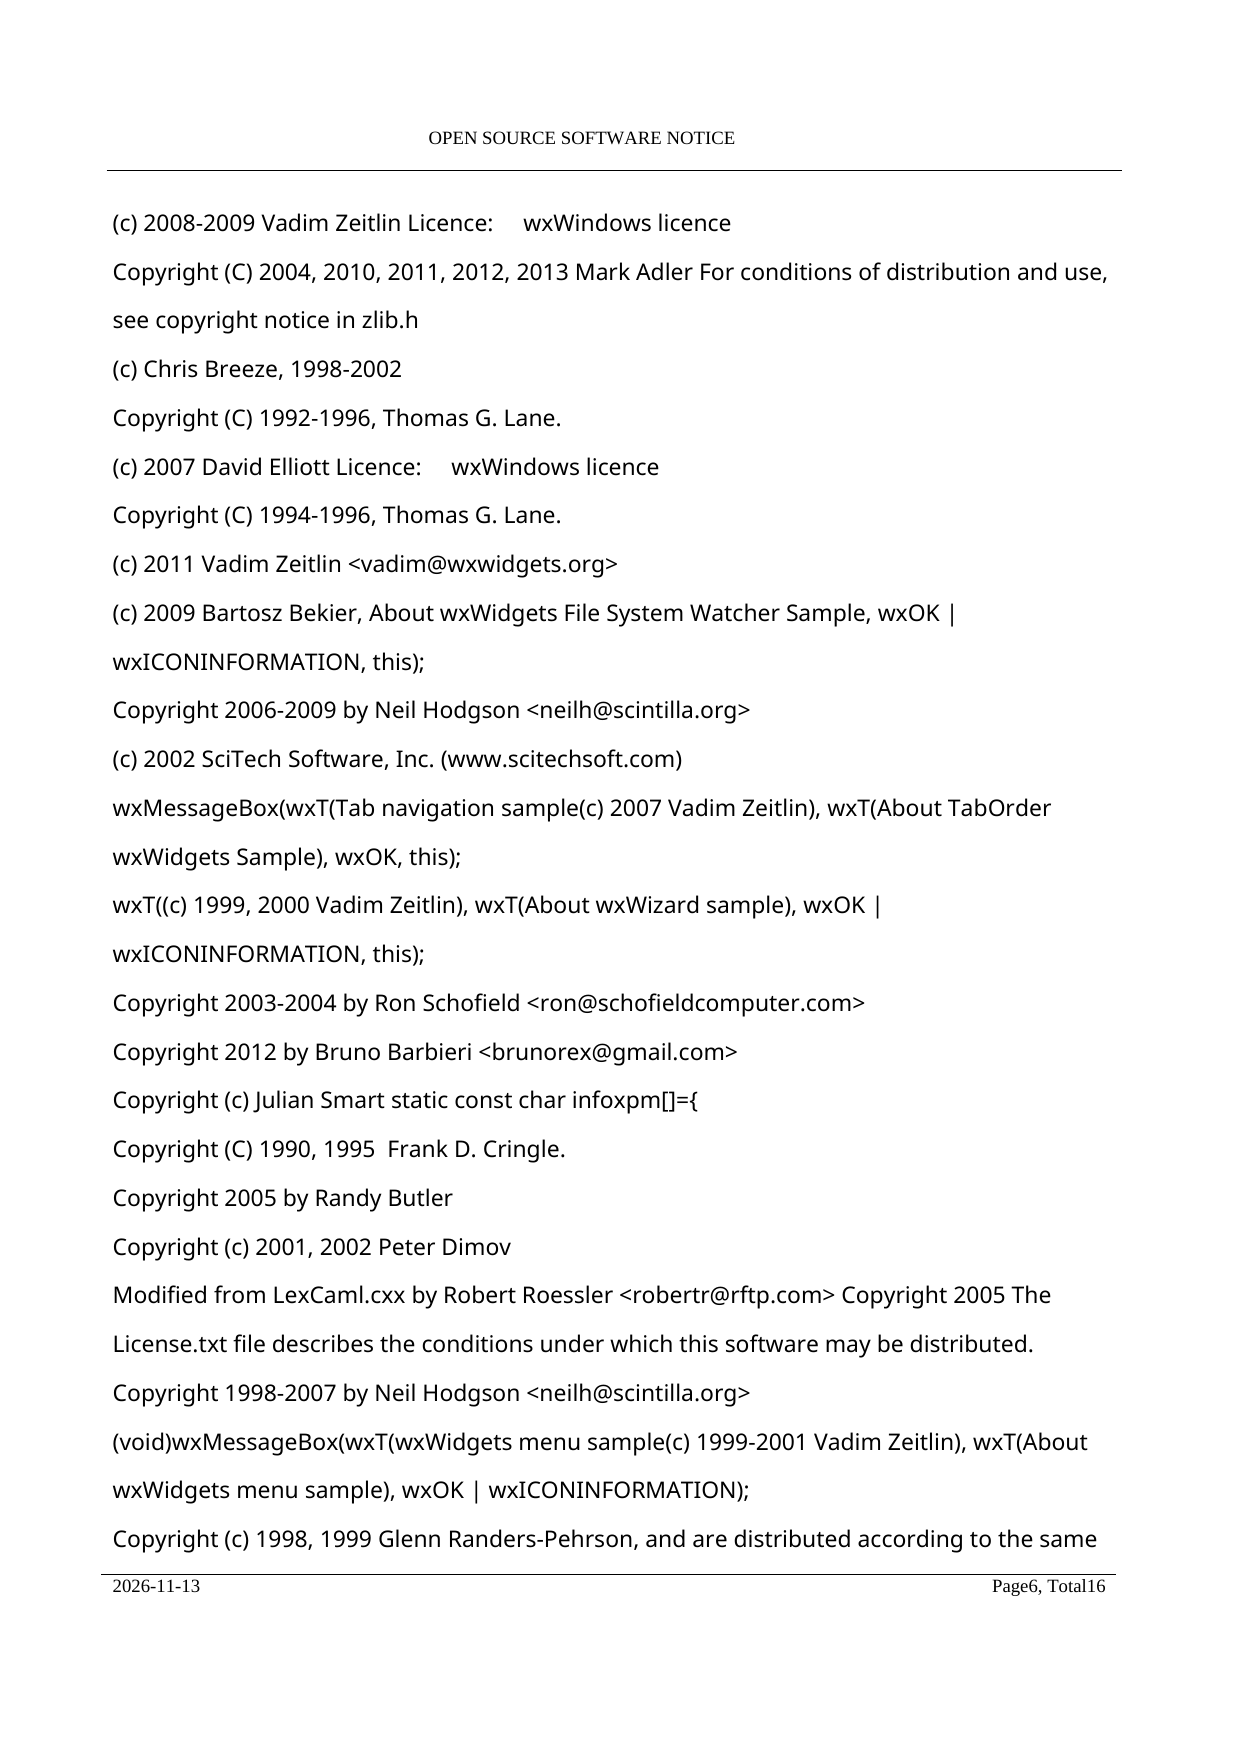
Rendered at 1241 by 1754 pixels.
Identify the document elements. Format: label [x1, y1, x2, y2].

text [112, 206, 1128, 1555]
